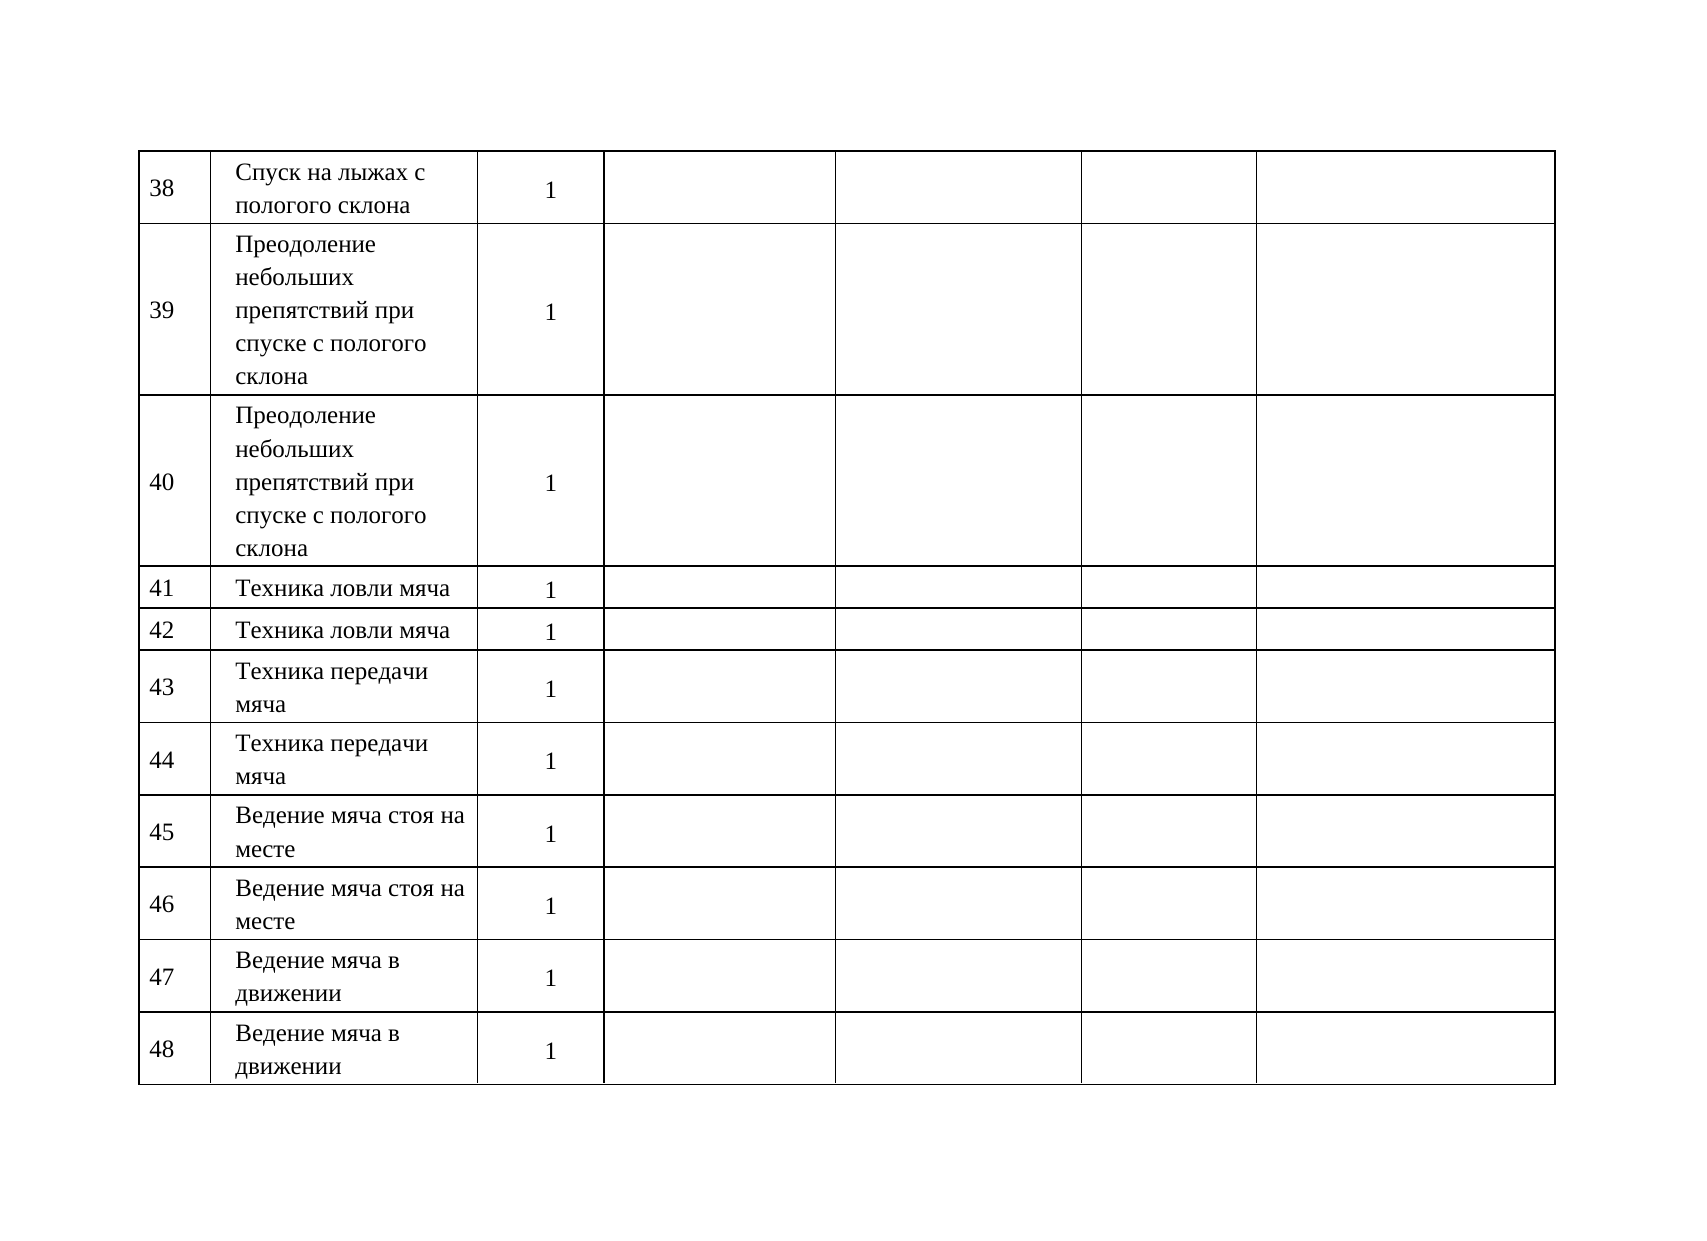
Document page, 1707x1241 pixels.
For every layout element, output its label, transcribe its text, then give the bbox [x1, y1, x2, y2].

table_cell Преодоление небольших препятствий при спуске с пологого склона [211, 396, 477, 565]
table_cell 48 [140, 1013, 210, 1083]
table_cell Ведение мяча в движении [211, 1013, 477, 1083]
table_cell Техника передачи мяча [211, 651, 477, 721]
table_cell [605, 152, 835, 222]
table_cell [1257, 396, 1554, 565]
table_cell [605, 940, 835, 1011]
table_cell [836, 723, 1081, 794]
table_cell [1082, 940, 1256, 1011]
table_cell [836, 224, 1081, 394]
table_cell 46 [140, 868, 210, 939]
table_cell [1082, 651, 1256, 721]
table_cell [605, 1013, 835, 1083]
table_cell 41 [140, 567, 210, 607]
table_cell [1257, 224, 1554, 394]
table_cell 1 [478, 567, 603, 607]
table_cell 1 [478, 723, 603, 794]
table_cell [605, 609, 835, 649]
table_cell [1257, 567, 1554, 607]
table_cell Ведение мяча стоя на месте [211, 868, 477, 939]
table_cell [836, 152, 1081, 222]
table_cell [1257, 1013, 1554, 1083]
table_cell 43 [140, 651, 210, 721]
table_cell [605, 651, 835, 721]
table_cell [836, 567, 1081, 607]
table_cell [605, 224, 835, 394]
table_cell 1 [478, 940, 603, 1011]
table_cell [836, 940, 1081, 1011]
table_cell 40 [140, 396, 210, 565]
table_cell Техника ловли мяча [211, 567, 477, 607]
table_cell [1257, 651, 1554, 721]
table_cell Техника передачи мяча [211, 723, 477, 794]
table_cell 1 [478, 651, 603, 721]
table_cell 44 [140, 723, 210, 794]
table_cell [605, 567, 835, 607]
table_cell [1082, 396, 1256, 565]
table_cell [1082, 609, 1256, 649]
table_cell 1 [478, 152, 603, 222]
table_cell [1257, 723, 1554, 794]
table_cell [1082, 868, 1256, 939]
table_cell [836, 651, 1081, 721]
table_cell [1082, 224, 1256, 394]
table_cell Преодоление небольших препятствий при спуске с пологого склона [211, 224, 477, 394]
table_cell 1 [478, 396, 603, 565]
table_cell [1257, 868, 1554, 939]
table_cell [605, 396, 835, 565]
table_cell 1 [478, 1013, 603, 1083]
table_cell [1082, 1013, 1256, 1083]
table_cell Техника ловли мяча [211, 609, 477, 649]
table_cell [836, 796, 1081, 866]
table_cell [1257, 796, 1554, 866]
table_cell [836, 609, 1081, 649]
table_cell [1082, 567, 1256, 607]
table_cell 1 [478, 796, 603, 866]
table_cell [836, 1013, 1081, 1083]
table_cell [1257, 152, 1554, 222]
table_cell [1082, 152, 1256, 222]
table_cell 1 [478, 868, 603, 939]
table_cell [605, 723, 835, 794]
table_cell [1257, 940, 1554, 1011]
table_cell [1082, 796, 1256, 866]
table_cell 39 [140, 224, 210, 394]
table_cell 38 [140, 152, 210, 222]
table_cell 42 [140, 609, 210, 649]
table_cell 1 [478, 224, 603, 394]
table_cell [605, 868, 835, 939]
table_cell [836, 868, 1081, 939]
table_cell [1082, 723, 1256, 794]
table_cell Ведение мяча в движении [211, 940, 477, 1011]
table_cell Ведение мяча стоя на месте [211, 796, 477, 866]
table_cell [211, 152, 477, 222]
table_cell 45 [140, 796, 210, 866]
table_cell [605, 796, 835, 866]
table_cell [1257, 609, 1554, 649]
table_cell 47 [140, 940, 210, 1011]
table_cell 1 [478, 609, 603, 649]
table_cell [836, 396, 1081, 565]
